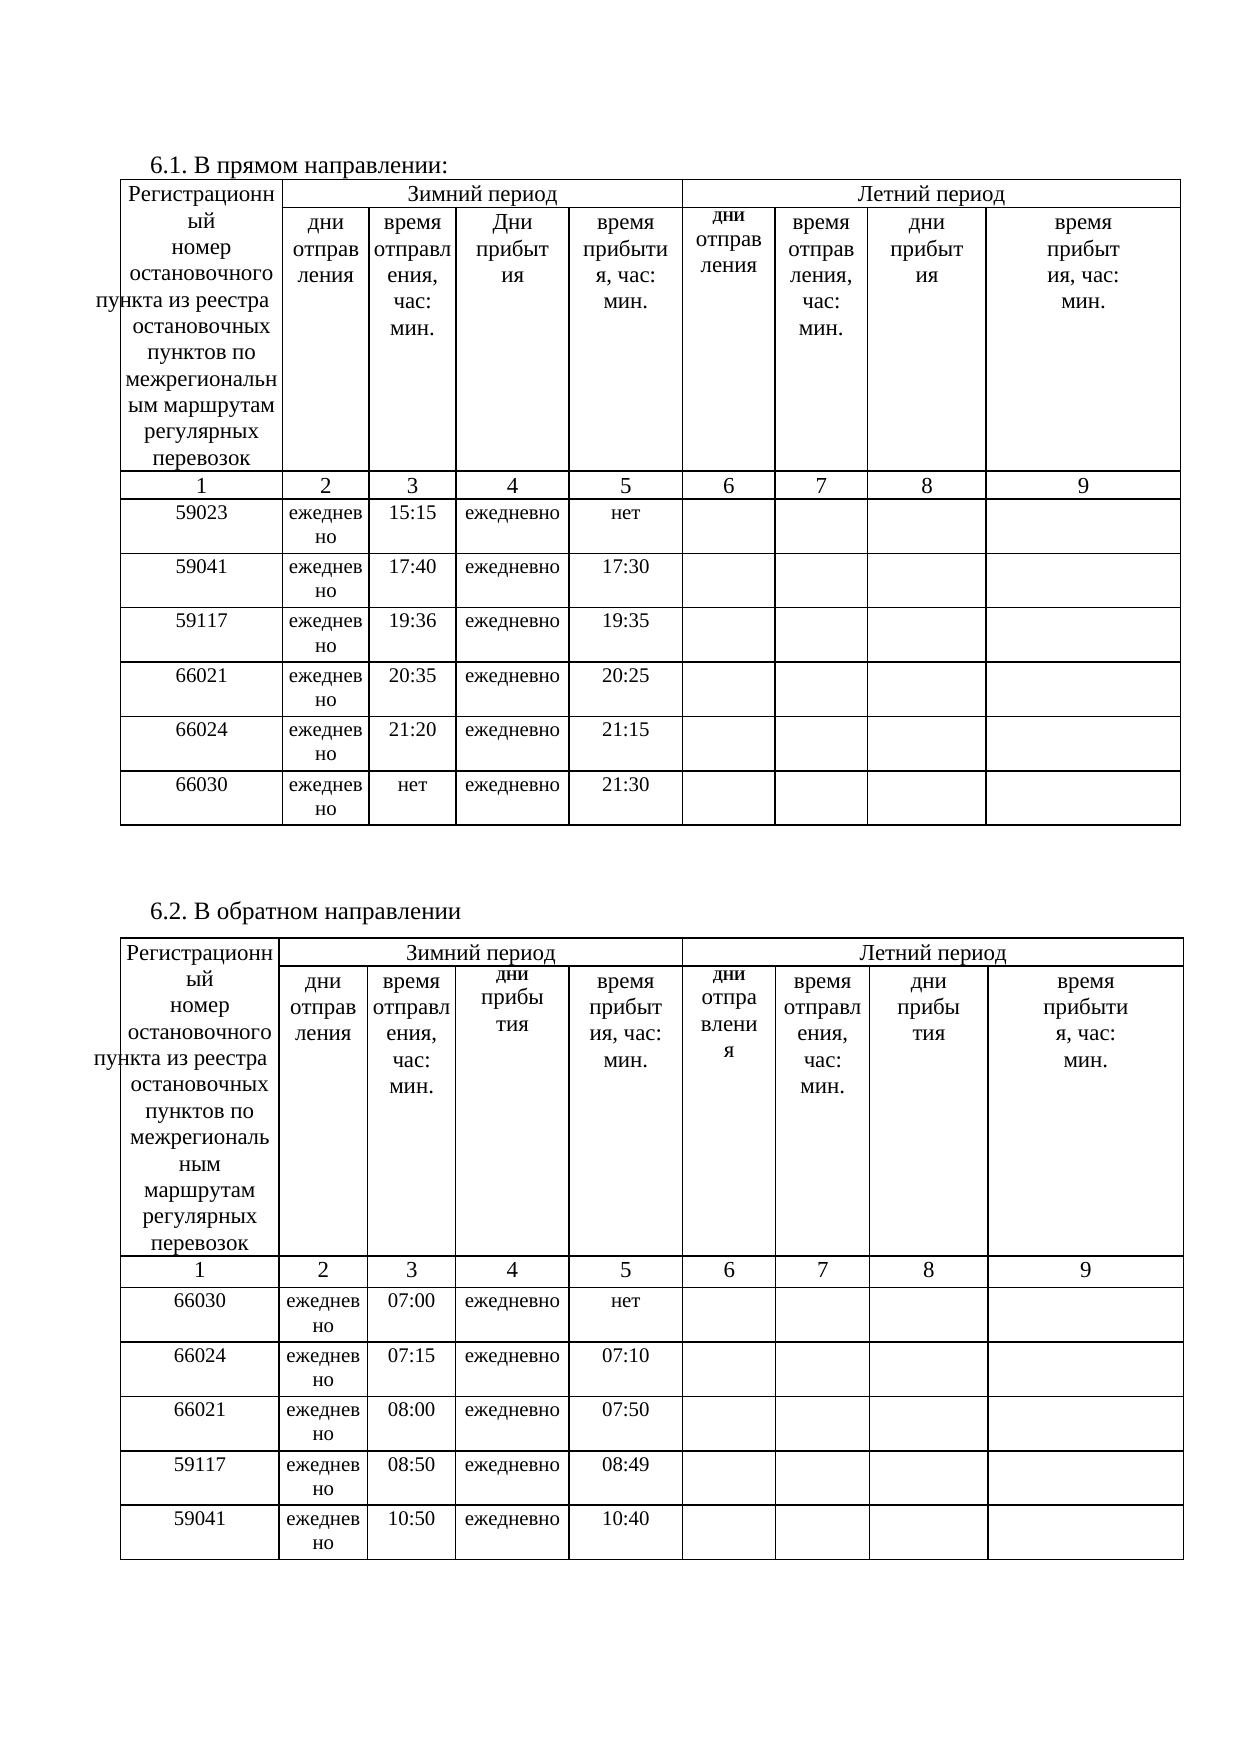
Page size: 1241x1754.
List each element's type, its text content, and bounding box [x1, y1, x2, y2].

table_header Регистрационный номер остановочного пункта из реестра остановочных пунктов по межрегиональным маршрутам регулярных перевозок [121, 939, 278, 1255]
table_cell [989, 1343, 1183, 1396]
table_cell [868, 608, 985, 661]
table_cell нет [570, 500, 682, 552]
table_cell [683, 1397, 775, 1450]
table_cell ежедневно [456, 1288, 568, 1341]
table_cell [868, 772, 985, 824]
table_cell 08:00 [368, 1397, 455, 1450]
table_cell время прибыти я, час: мин. [570, 208, 682, 470]
table_cell 20:35 [370, 663, 455, 716]
table_cell 4 [456, 1257, 568, 1287]
table_cell ежедневно [457, 554, 568, 607]
table_cell 07:10 [570, 1343, 682, 1396]
table_header Летний период [683, 939, 1183, 965]
table_cell ежедневно [283, 554, 368, 607]
table_cell [989, 1288, 1183, 1341]
table_cell время прибыт ия, час: мин. [987, 208, 1180, 470]
table_cell 21:20 [370, 717, 455, 770]
table_cell дни отправ ления [283, 208, 368, 470]
table_cell 07:15 [368, 1343, 455, 1396]
table_cell [776, 663, 867, 716]
table_cell [989, 1397, 1183, 1450]
table_cell 66024 [121, 717, 282, 770]
table_cell [868, 554, 985, 607]
table_cell ДНИ прибы тия [456, 967, 568, 1255]
table_cell 08:49 [570, 1452, 682, 1504]
table_cell [776, 717, 867, 770]
table_cell 10:50 [368, 1506, 455, 1559]
table_cell [683, 717, 774, 770]
table_cell ежедневно [456, 1506, 568, 1559]
table_cell [776, 554, 867, 607]
table_cell 21:15 [570, 717, 682, 770]
table_cell 10:40 [570, 1506, 682, 1559]
table_cell [683, 1288, 775, 1341]
table_cell [989, 1452, 1183, 1504]
table_cell ежедневно [456, 1397, 568, 1450]
table_cell [870, 1452, 987, 1504]
table_cell 59023 [121, 500, 282, 552]
table_cell дни прибы тия [870, 967, 987, 1255]
table_cell Дни прибыт ия [457, 208, 568, 470]
table_cell 6 [683, 472, 774, 498]
table_cell [868, 717, 985, 770]
table_cell 19:36 [370, 608, 455, 661]
table_cell время отправл ения, час: мин. [368, 967, 455, 1255]
table_cell ежедневно [457, 500, 568, 552]
table_cell ежедневно [457, 717, 568, 770]
table_cell [683, 1506, 775, 1559]
table_cell 2 [280, 1257, 367, 1287]
table_cell 3 [370, 472, 455, 498]
table_cell 21:30 [570, 772, 682, 824]
table_cell 66030 [121, 772, 282, 824]
table_cell 66030 [121, 1288, 278, 1341]
table_cell ежедневно [456, 1343, 568, 1396]
table_cell 59117 [121, 1452, 278, 1504]
table_cell ежедневно [280, 1506, 367, 1559]
table_cell ежедневно [280, 1452, 367, 1504]
table_cell время отправл ения, час: мин. [370, 208, 455, 470]
table_cell ежедневно [280, 1343, 367, 1396]
table_cell ДНИ отпра влени я [683, 967, 775, 1255]
table_cell 20:25 [570, 663, 682, 716]
table_cell ежедневно [283, 663, 368, 716]
table_cell [870, 1397, 987, 1450]
table_cell [776, 1452, 869, 1504]
table_header Зимний период [283, 180, 682, 207]
table_cell [776, 1343, 869, 1396]
table_cell нет [570, 1288, 682, 1341]
table_cell [776, 500, 867, 552]
table_cell время отправ ления, час: мин. [776, 208, 867, 470]
table_cell 08:50 [368, 1452, 455, 1504]
table_header Летний период [683, 180, 1180, 207]
table_cell [989, 1506, 1183, 1559]
table_cell 66024 [121, 1343, 278, 1396]
table_cell [683, 608, 774, 661]
table_cell 4 [457, 472, 568, 498]
table_cell 9 [989, 1257, 1183, 1287]
table_cell [683, 500, 774, 552]
table_cell нет [370, 772, 455, 824]
table_cell 8 [870, 1257, 987, 1287]
table_cell [776, 1506, 869, 1559]
table_cell [868, 500, 985, 552]
table_cell 59041 [121, 554, 282, 607]
table_cell [776, 608, 867, 661]
table_cell дни прибыт ия [868, 208, 985, 470]
table_cell время отправл ения, час: мин. [776, 967, 869, 1255]
table_cell [683, 663, 774, 716]
table_cell ежедневно [283, 717, 368, 770]
table_cell [870, 1506, 987, 1559]
table_cell 5 [570, 472, 682, 498]
table_cell ежедневно [283, 772, 368, 824]
table_cell [683, 772, 774, 824]
table_cell 66021 [121, 663, 282, 716]
table_cell [776, 772, 867, 824]
table_cell 59117 [121, 608, 282, 661]
table_cell ДНИ отправ ления [683, 208, 774, 470]
table_cell 9 [987, 472, 1180, 498]
table_cell ежедневно [457, 663, 568, 716]
table_cell 1 [121, 472, 282, 498]
table_cell 7 [776, 1257, 869, 1287]
table_cell [987, 500, 1180, 552]
table_cell 5 [570, 1257, 682, 1287]
table_cell [683, 1452, 775, 1504]
table_cell 7 [776, 472, 867, 498]
table_cell ежедневно [457, 608, 568, 661]
table_cell [987, 772, 1180, 824]
table_cell [870, 1343, 987, 1396]
table_cell ежедневно [456, 1452, 568, 1504]
table_cell 15:15 [370, 500, 455, 552]
table_cell 1 [121, 1257, 278, 1287]
table_cell 6 [683, 1257, 775, 1287]
table_cell 07:00 [368, 1288, 455, 1341]
table_cell [683, 554, 774, 607]
table_cell 17:30 [570, 554, 682, 607]
table_cell [987, 608, 1180, 661]
table_cell [987, 663, 1180, 716]
table_cell [987, 717, 1180, 770]
table_cell [683, 1343, 775, 1396]
table_cell [987, 554, 1180, 607]
table_cell ежедневно [280, 1288, 367, 1341]
table_cell ежедневно [283, 500, 368, 552]
table_cell 2 [283, 472, 368, 498]
text 6.2. В обратном направлении [150, 896, 1090, 925]
text 6.1. В прямом направлении: [150, 150, 1090, 179]
table_header Регистрационный номер остановочного пункта из реестра остановочных пунктов по межрегиональным маршрутам регулярных перевозок [121, 180, 282, 470]
table_cell 07:50 [570, 1397, 682, 1450]
table_cell время прибыти я, час: мин. [989, 967, 1183, 1255]
table_cell ежедневно [283, 608, 368, 661]
table_cell 66021 [121, 1397, 278, 1450]
table_cell 8 [868, 472, 985, 498]
table_cell [776, 1397, 869, 1450]
table_cell [776, 1288, 869, 1341]
table_cell [868, 663, 985, 716]
table_cell время прибыт ия, час: мин. [570, 967, 682, 1255]
table_cell 3 [368, 1257, 455, 1287]
table_cell 19:35 [570, 608, 682, 661]
table_cell 59041 [121, 1506, 278, 1559]
table_cell дни отправ ления [280, 967, 367, 1255]
table_cell ежедневно [457, 772, 568, 824]
table_cell [870, 1288, 987, 1341]
table_header Зимний период [280, 939, 682, 965]
table_cell 17:40 [370, 554, 455, 607]
table_cell ежедневно [280, 1397, 367, 1450]
